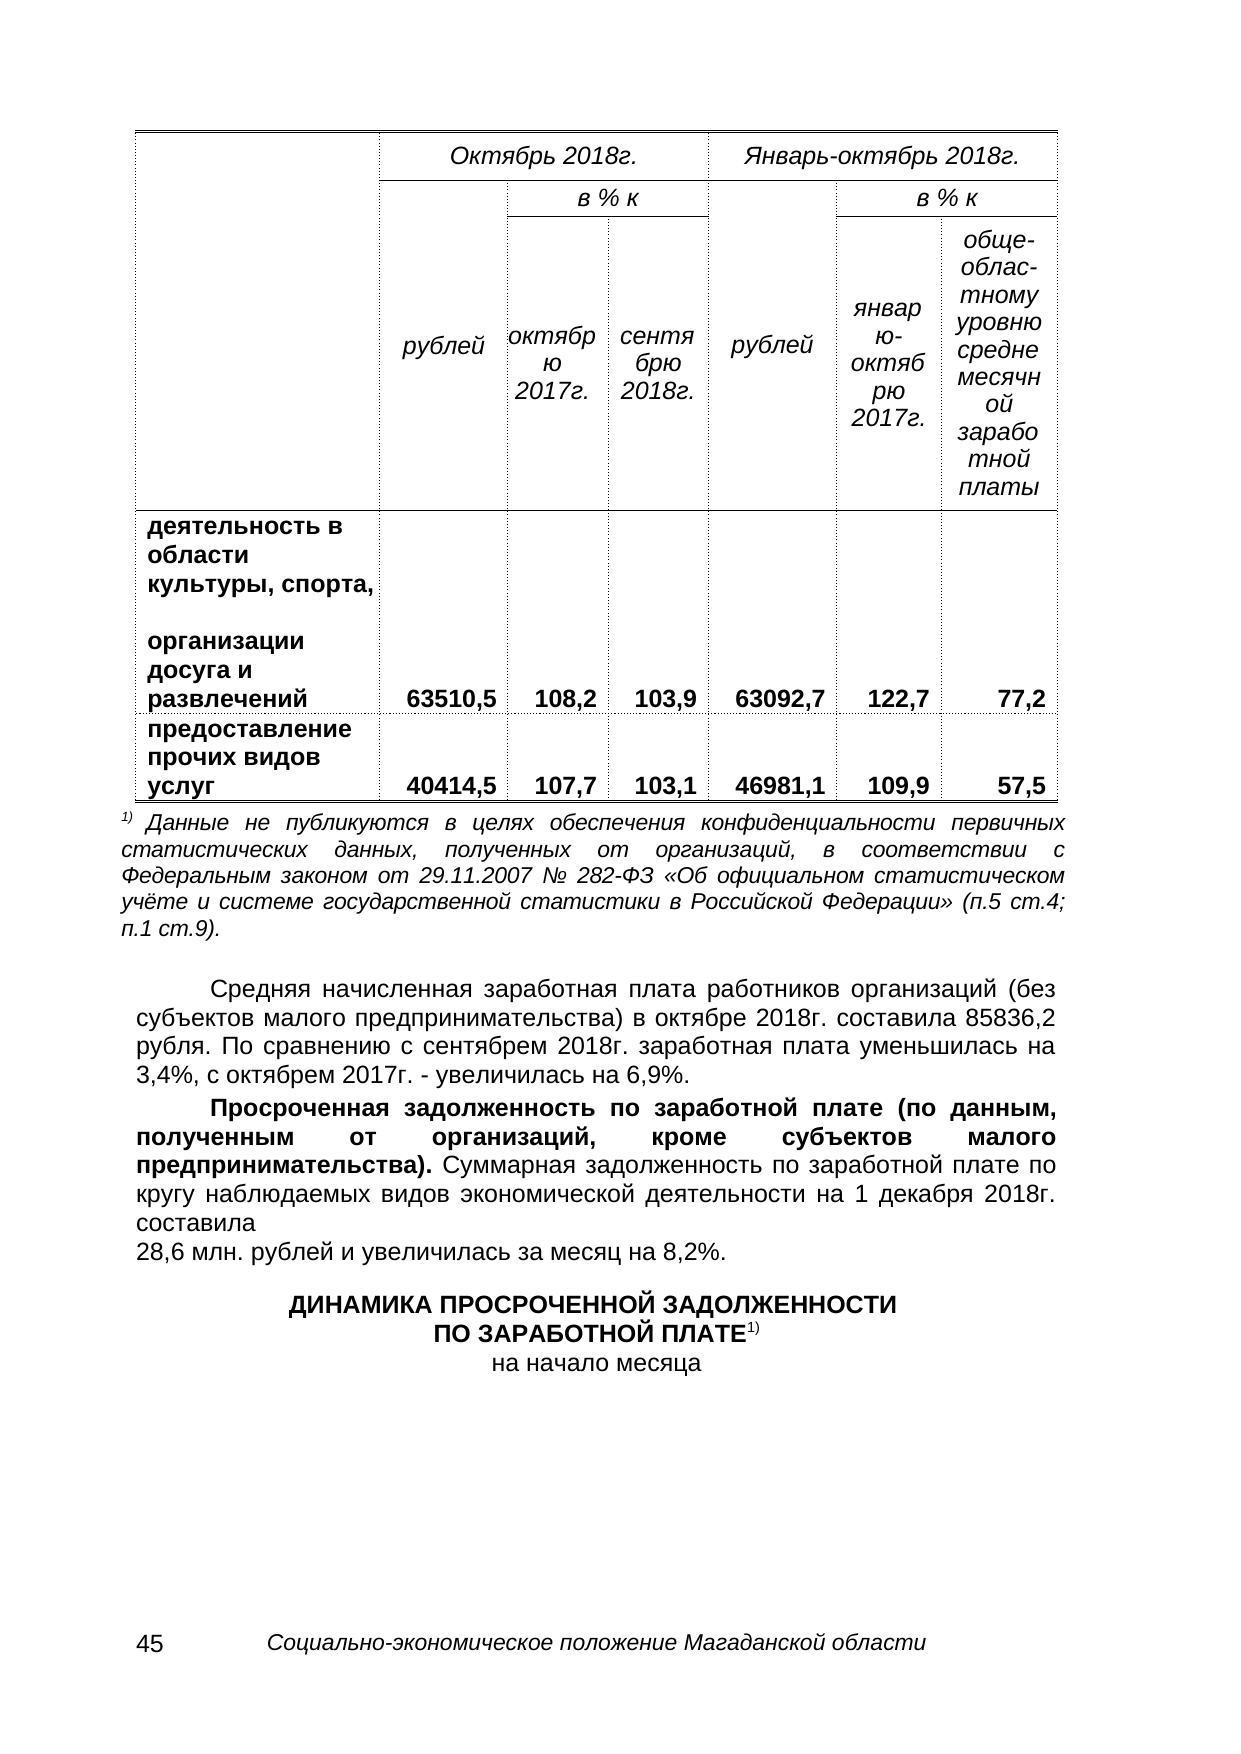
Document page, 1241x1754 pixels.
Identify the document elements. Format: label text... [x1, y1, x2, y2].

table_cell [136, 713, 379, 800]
text Просроченная задолженность по заработной плате (по данным, полученным от организаций, кроме субъектов малого предпринимательства). Суммарная задолженность по заработной плате по кругу наблюдаемых видов экономической деятельности на 1 декабря 2018г. составила 28,6 млн. рублей и увеличилась за месяц на 8,2%. [136, 1093, 1057, 1266]
text 1) Данные не публикуются в целях обеспечения конфиденциальности первичных статистических данных, полученных от организаций, в соответствии с Федеральным законом от 29.11.2007 № 282-ФЗ «Об официальном статистическом учёте и системе государственной статистики в Российской Федерации» (п.5 ст.4; п.1 ст.9). [121, 809, 1066, 941]
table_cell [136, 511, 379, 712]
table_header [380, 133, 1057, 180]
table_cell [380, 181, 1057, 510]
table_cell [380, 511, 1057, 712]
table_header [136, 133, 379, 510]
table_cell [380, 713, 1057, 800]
text Средняя начисленная заработная плата работников организаций (без субъектов малого предпринимательства) в октябре 2018г. составила 85836,2 рубля. По сравнению с сентябрем 2018г. заработная плата уменьшилась на 3,4%, с октябрем 2017г. - увеличилась на 6,9%. [136, 974, 1057, 1089]
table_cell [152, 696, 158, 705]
text ДИНАМИКА ПРОСРОЧЕННОЙ ЗАДОЛЖЕННОСТИ ПО ЗАРАБОТНОЙ ПЛАТЕ1) на начало месяца [124, 1291, 1069, 1377]
